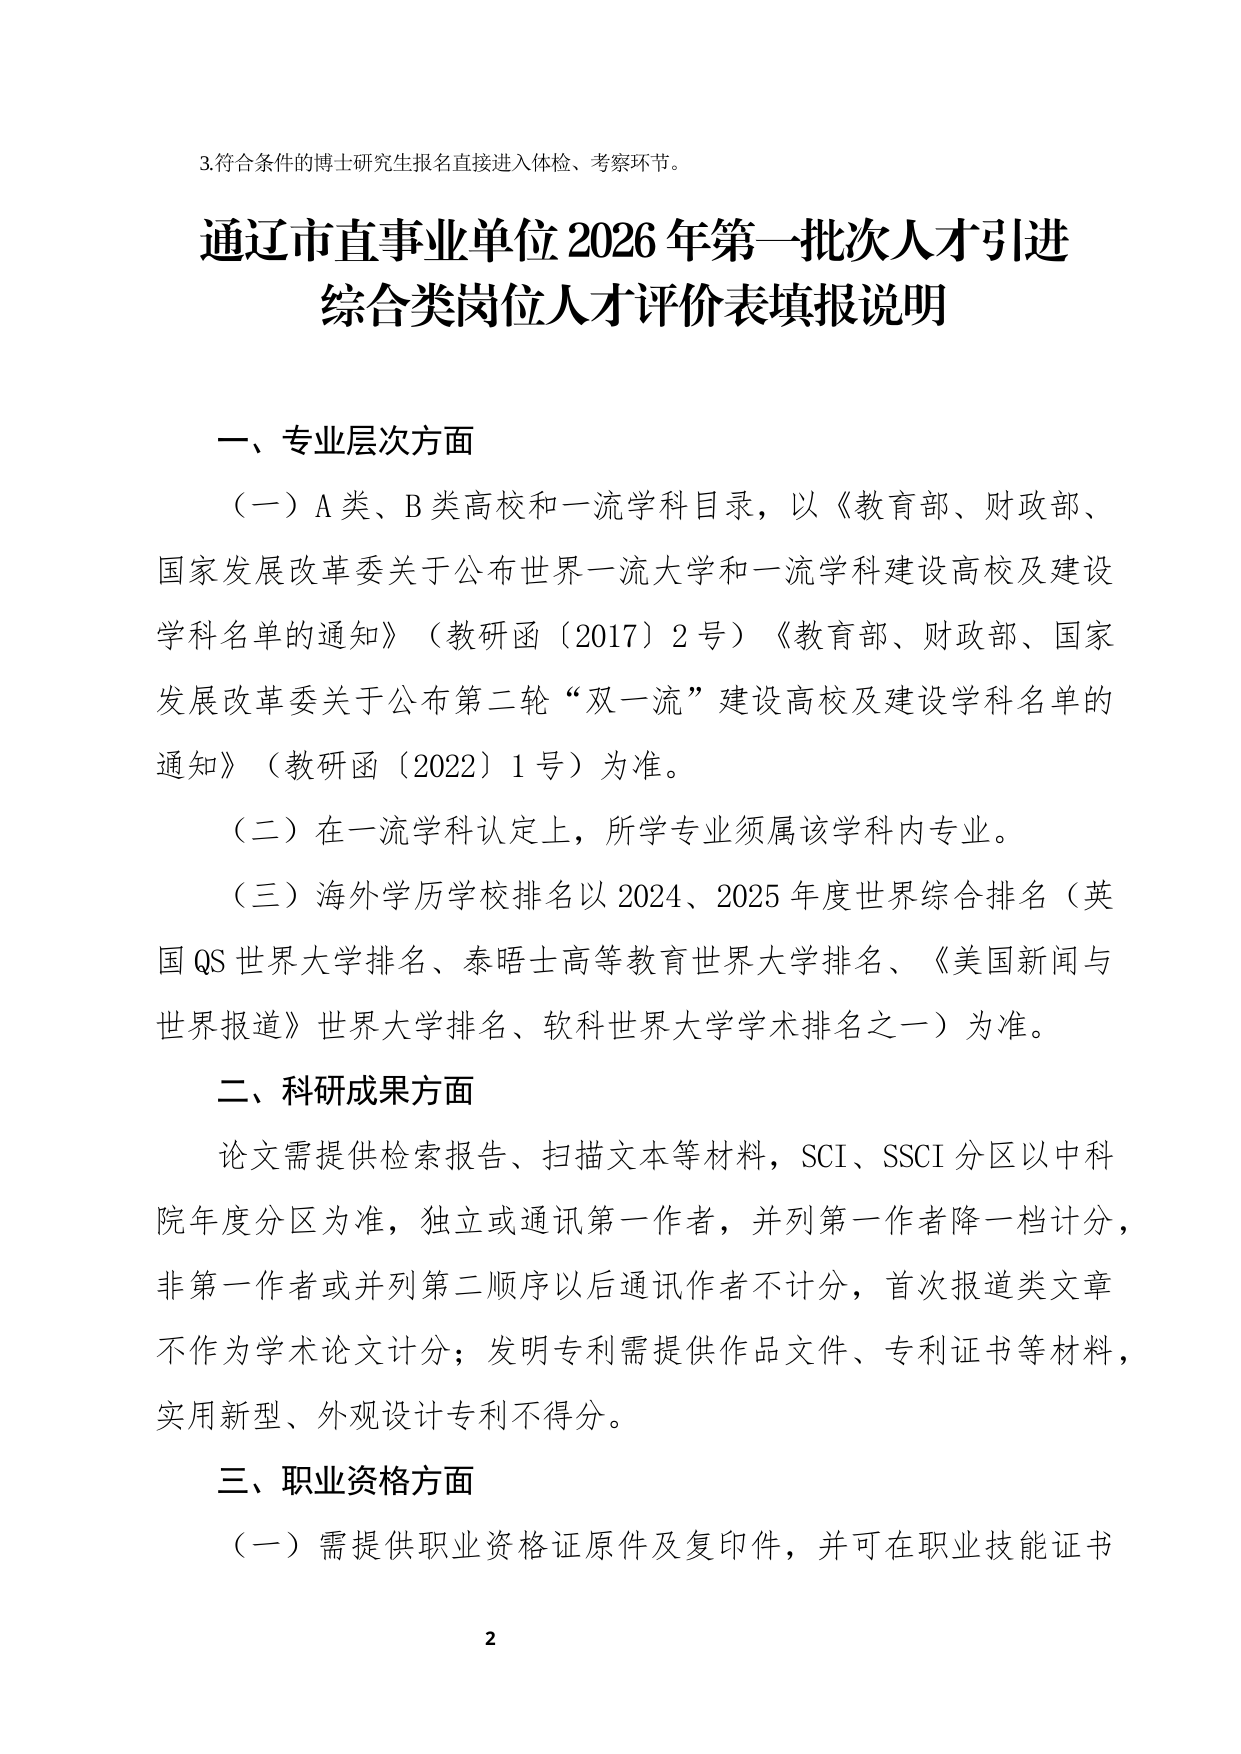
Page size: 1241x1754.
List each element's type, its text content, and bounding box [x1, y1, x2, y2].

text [153, 1511, 1116, 1576]
text 三、职业资格方面 [153, 1446, 1116, 1511]
text 论文需提供检索报告、扫描文本等材料，SCI、SSCI分区以中科院年度分区为准，独立或通讯第一作者，并列第一作者降一档计分，非第一作者或并列第二顺序以后通讯作者不计分，首次报道类文章不作为学术论文计分；发明专利需提供作品文件、专利证书等材料，实用新型、外观设计专利不得分。 [153, 1121, 1116, 1446]
text 一、专业层次方面 [153, 406, 1116, 471]
text 二、科研成果方面 [153, 1056, 1116, 1121]
text （一）A类、B类高校和一流学科目录，以《教育部、财政部、国家发展改革委关于公布世界一流大学和一流学科建设高校及建设学科名单的通知》（教研函〔2017〕2号）《教育部、财政部、国家发展改革委关于公布第二轮“双一流”建设高校及建设学科名单的通知》（教研函〔2022〕1号）为准。 [153, 471, 1116, 796]
text （三）海外学历学校排名以2024、2025年度世界综合排名（英国QS世界大学排名、泰晤士高等教育世界大学排名、《美国新闻与世界报道》世界大学排名、软科世界大学学术排名之一）为准。 [153, 861, 1116, 1056]
text 3.符合条件的博士研究生报名直接进入体检、考察环节。 [153, 146, 1116, 178]
text 通辽市直事业单位2026年第一批次人才引进 [153, 211, 1116, 276]
text （二）在一流学科认定上，所学专业须属该学科内专业。 [153, 796, 1116, 861]
text 综合类岗位人才评价表填报说明 [153, 276, 1116, 341]
